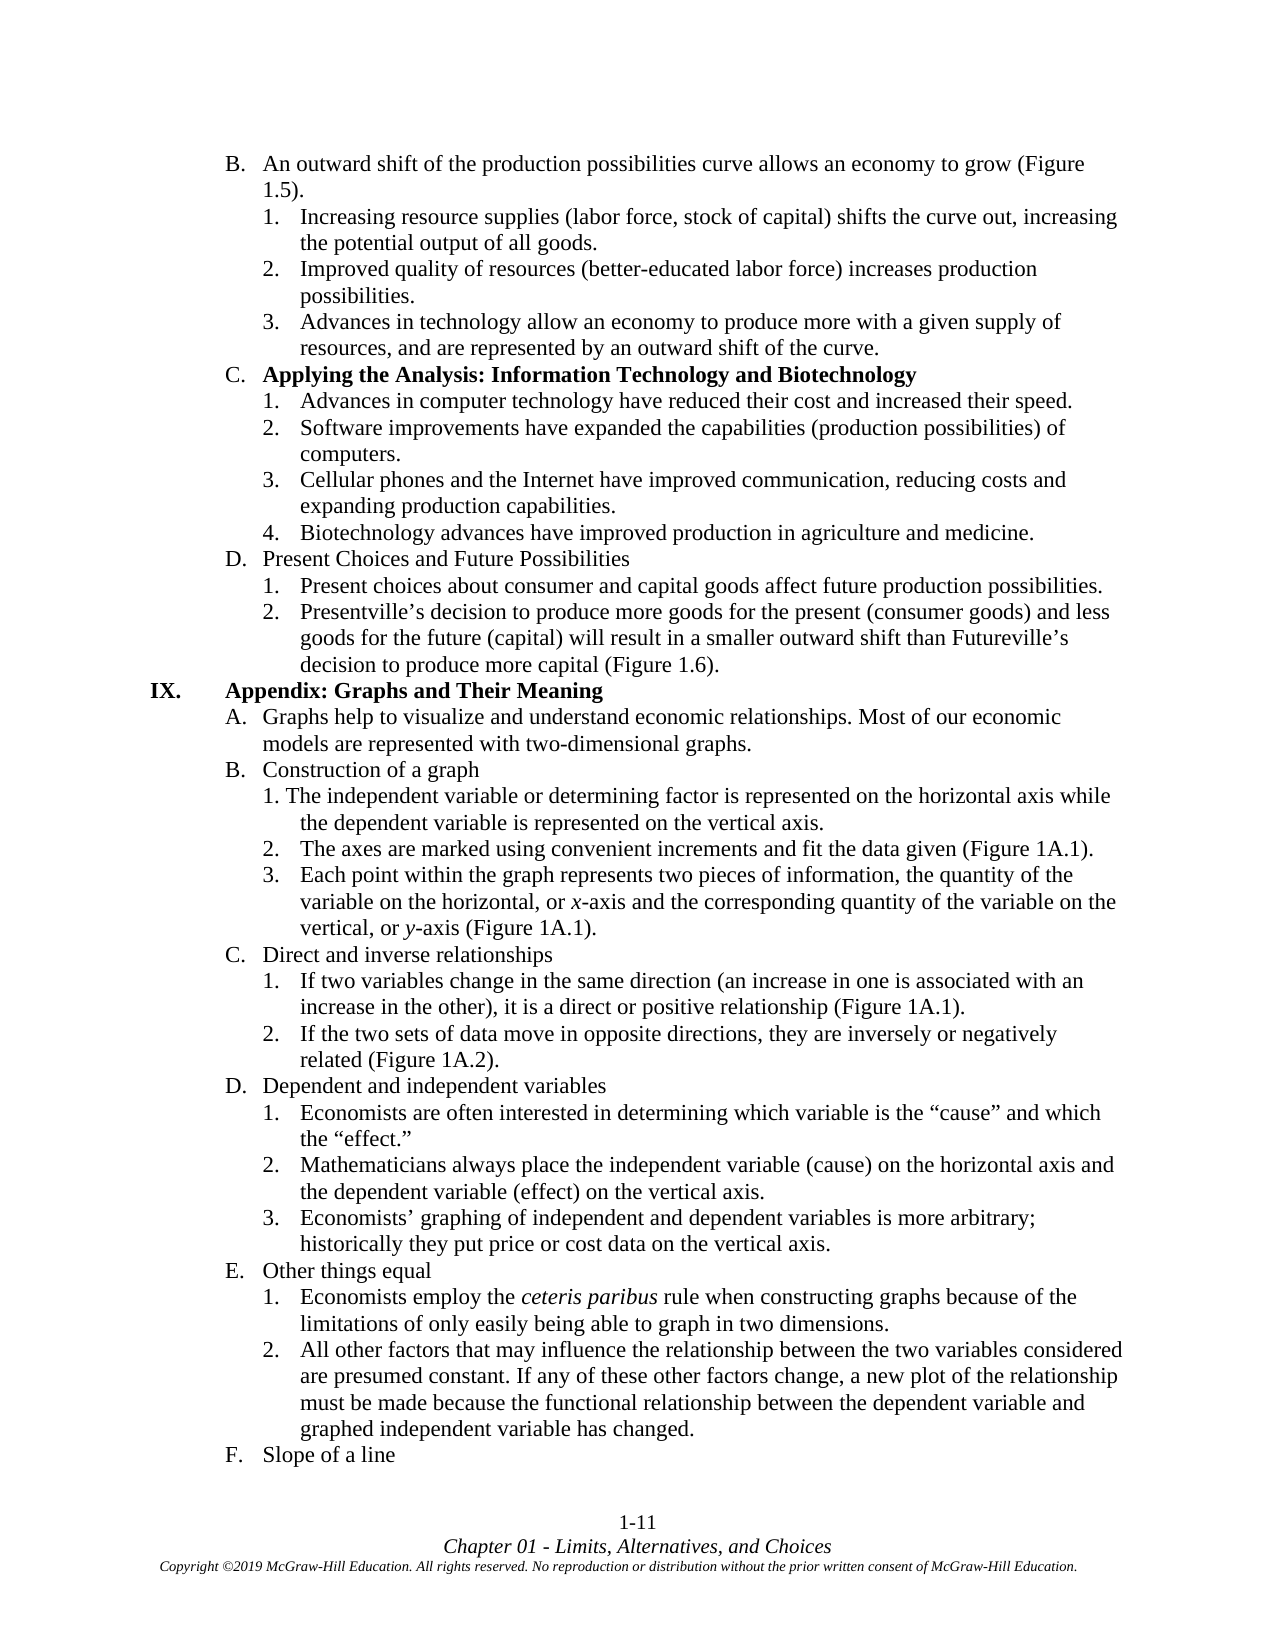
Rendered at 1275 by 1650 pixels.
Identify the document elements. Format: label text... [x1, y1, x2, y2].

text 2. The axes are marked using convenient increments and fit the data given (Figure 1A.1). [262, 835, 1125, 862]
text D. Present Choices and Future Possibilities [225, 545, 1125, 572]
text F. Slope of a line [225, 1441, 1125, 1468]
text E. Other things equal [225, 1257, 1125, 1283]
text C. Applying the Analysis: Information Technology and Biotechnology [225, 361, 1125, 387]
text 2. Presentville’s decision to produce more goods for the present (consumer goods) and less goods for the future (capital) will result in a smaller outward shift than Futureville’s decision to produce more capital (Figure 1.6). [262, 598, 1125, 677]
text 1. If two variables change in the same direction (an increase in one is associated with an increase in the other), it is a direct or positive relationship (Figure 1A.1). [262, 967, 1125, 1020]
text 1. Economists are often interested in determining which variable is the “cause” and which the “effect.” [262, 1099, 1125, 1151]
text 2. Improved quality of resources (better-educated labor force) increases production possibilities. [262, 255, 1125, 308]
text 2. All other factors that may influence the relationship between the two variables considered are presumed constant. If any of these other factors change, a new plot of the relationship must be made because the functional relationship between the dependent variable and graphed independent variable has changed. [262, 1336, 1125, 1441]
text 1. The independent variable or determining factor is represented on the horizontal axis while the dependent variable is represented on the vertical axis. [262, 782, 1125, 835]
text B. Construction of a graph [225, 756, 1125, 782]
text 2. Software improvements have expanded the capabilities (production possibilities) of computers. [262, 413, 1125, 466]
text 3. Economists’ graphing of independent and dependent variables is more arbitrary; historically they put price or cost data on the vertical axis. [262, 1204, 1125, 1257]
text D. Dependent and independent variables [225, 1072, 1125, 1099]
text IX. Appendix: Graphs and Their Meaning [150, 677, 1125, 703]
text A. Graphs help to visualize and understand economic relationships. Most of our economic models are represented with two-dimensional graphs. [225, 703, 1125, 756]
text C. Direct and inverse relationships [150, 941, 1125, 967]
text 1. Increasing resource supplies (labor force, stock of capital) shifts the curve out, increasing the potential output of all goods. [262, 203, 1125, 255]
text 4. Biotechnology advances have improved production in agriculture and medicine. [262, 519, 1125, 545]
text 2. Mathematicians always place the independent variable (cause) on the horizontal axis and the dependent variable (effect) on the vertical axis. [262, 1151, 1125, 1204]
text B. An outward shift of the production possibilities curve allows an economy to grow (Figure 1.5). [225, 150, 1125, 203]
text 1. Economists employ the ceteris paribus rule when constructing graphs because of the limitations of only easily being able to graph in two dimensions. [262, 1283, 1125, 1336]
text 1. Present choices about consumer and capital goods affect future production possibilities. [262, 572, 1125, 598]
text 3. Advances in technology allow an economy to produce more with a given supply of resources, and are represented by an outward shift of the curve. [262, 308, 1125, 361]
text 2. If the two sets of data move in opposite directions, they are inversely or negatively related (Figure 1A.2). [262, 1020, 1125, 1072]
text 3. Each point within the graph represents two pieces of information, the quantity of the variable on the horizontal, or x-axis and the corresponding quantity of the variable on the vertical, or y-axis (Figure 1A.1). [262, 862, 1125, 941]
text 3. Cellular phones and the Internet have improved communication, reducing costs and expanding production capabilities. [262, 466, 1125, 519]
text 1. Advances in computer technology have reduced their cost and increased their speed. [262, 387, 1125, 413]
